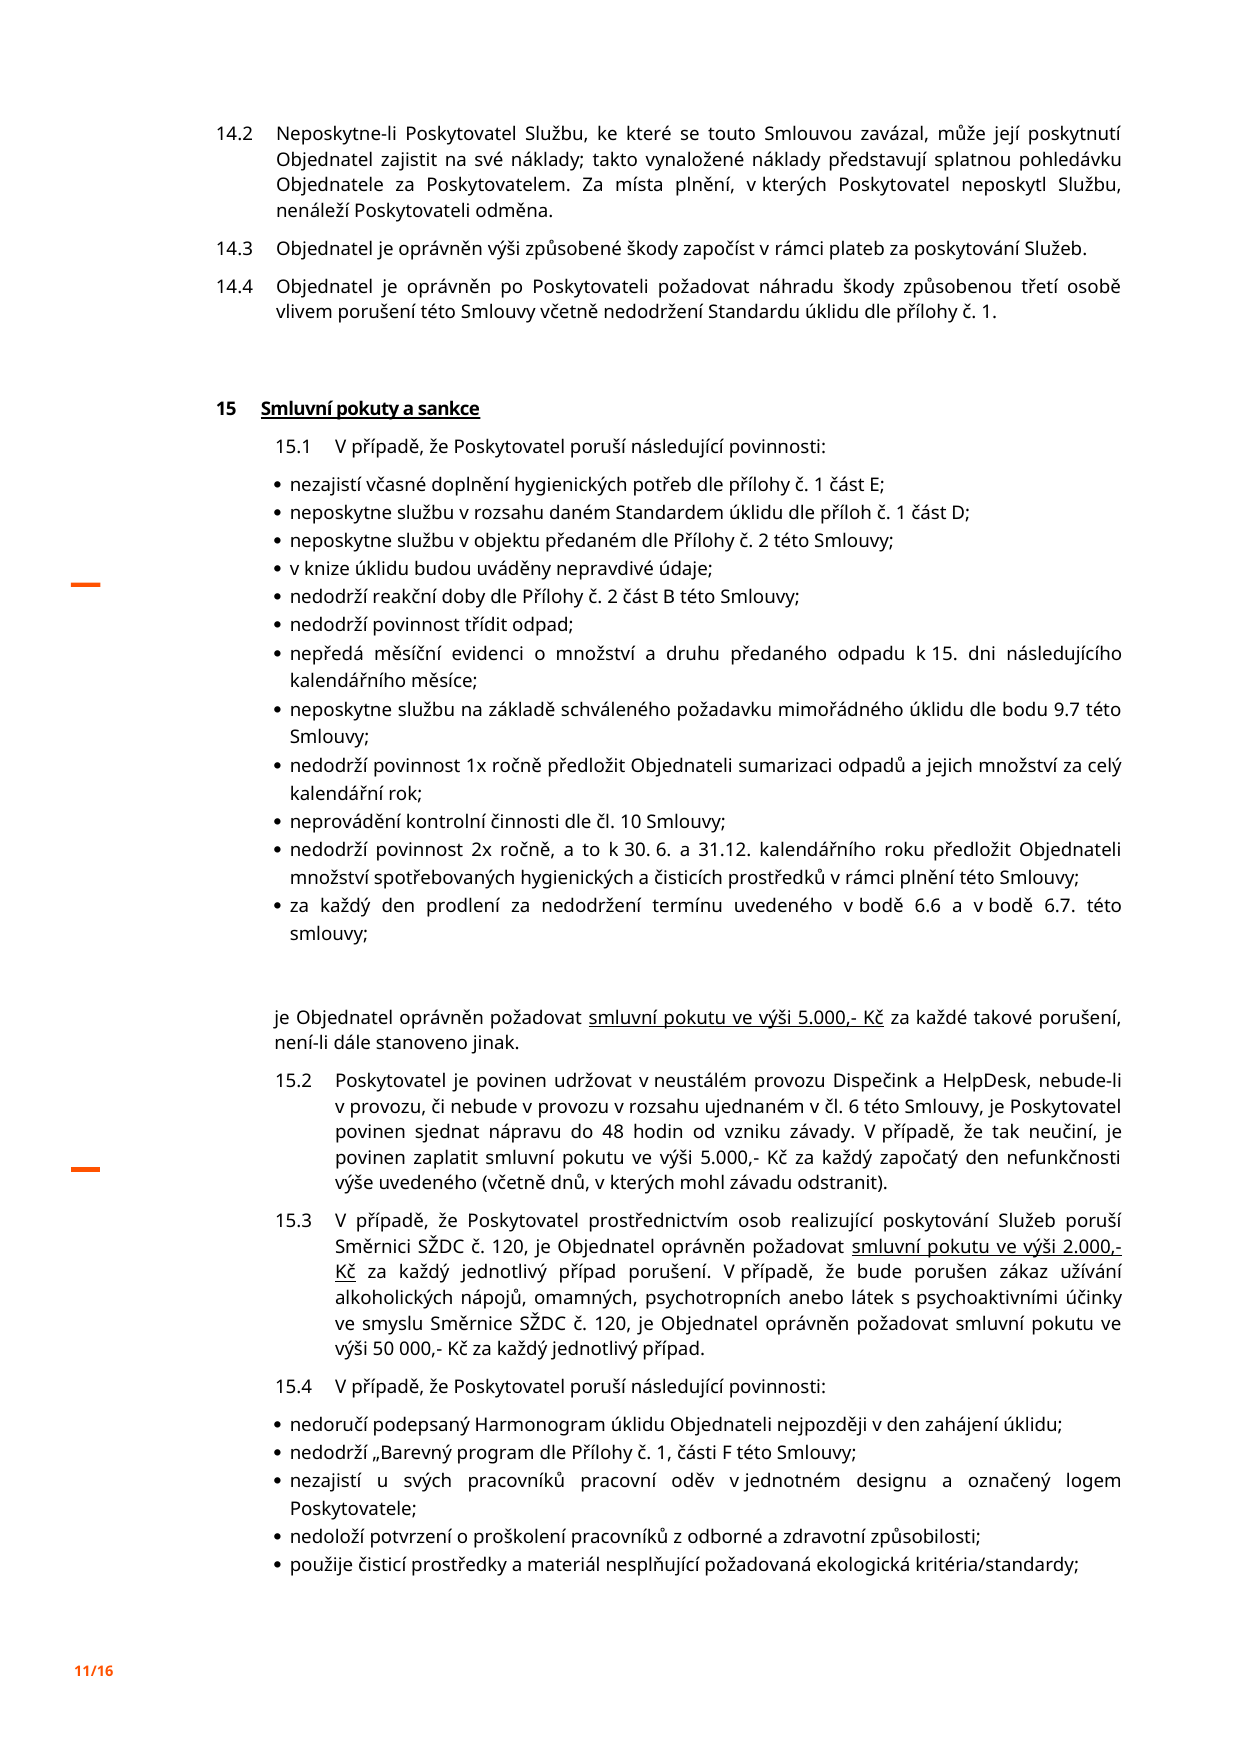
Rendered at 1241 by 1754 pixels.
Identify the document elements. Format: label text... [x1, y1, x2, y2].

text nepředá měsíční evidenci o množství a druhu předaného odpadu k 15. dni následujícího kalendářního měsíce; [274, 640, 1122, 693]
subtitle V případě, že Poskytovatel poruší následující povinnosti: [275, 434, 1122, 459]
subtitle Objednatel je oprávněn po Poskytovateli požadovat náhradu škody způsobenou třetí osobě vlivem porušení této Smlouvy včetně nedodržení Standardu úklidu dle přílohy č. 1. [216, 273, 1122, 324]
text neposkytne službu v objektu předaném dle Přílohy č. 2 této Smlouvy; [274, 528, 1122, 553]
text neposkytne službu v rozsahu daném Standardem úklidu dle příloh č. 1 část D; [274, 500, 1122, 525]
subtitle je Objednatel oprávněn požadovat smluvní pokutu ve výši 5.000,- Kč za každé takové porušení, není-li dále stanoveno jinak. [274, 1004, 1122, 1055]
subtitle Smluvní pokuty a sankce [216, 396, 1122, 421]
text nedoručí podepsaný Harmonogram úklidu Objednateli nejpozději v den zahájení úklidu; [274, 1411, 1122, 1437]
subtitle V případě, že Poskytovatel prostřednictvím osob realizující poskytování Služeb poruší Směrnici SŽDC č. 120, je Objednatel oprávněn požadovat smluvní pokutu ve výši 2.000,- Kč za každý jednotlivý případ porušení. V případě, že bude porušen zákaz užívání alkoholických nápojů, omamných, psychotropních anebo látek s psychoaktivními účinky ve smyslu Směrnice SŽDC č. 120, je Objednatel oprávněn požadovat smluvní pokutu ve výši 50 000,- Kč za každý jednotlivý případ. [275, 1208, 1122, 1361]
text nedodrží „Barevný program dle Přílohy č. 1, části F této Smlouvy; [274, 1439, 1122, 1465]
subtitle Neposkytne-li Poskytovatel Službu, ke které se touto Smlouvou zavázal, může její poskytnutí Objednatel zajistit na své náklady; takto vynaložené náklady představují splatnou pohledávku Objednatele za Poskytovatelem. Za místa plnění, v kterých Poskytovatel neposkytl Službu, nenáleží Poskytovateli odměna. [216, 121, 1122, 223]
text za každý den prodlení za nedodržení termínu uvedeného v bodě 6.6 a v bodě 6.7. této smlouvy; [274, 892, 1122, 946]
text nezajistí včasné doplnění hygienických potřeb dle přílohy č. 1 část E; [274, 472, 1122, 497]
text nedodrží povinnost 2x ročně, a to k 30. 6. a 31.12. kalendářního roku předložit Objednateli množství spotřebovaných hygienických a čisticích prostředků v rámci plnění této Smlouvy; [274, 836, 1122, 889]
subtitle Objednatel je oprávněn výši způsobené škody započíst v rámci plateb za poskytování Služeb. [216, 235, 1122, 261]
text nedoloží potvrzení o proškolení pracovníků z odborné a zdravotní způsobilosti; [274, 1523, 1122, 1549]
text neposkytne službu na základě schváleného požadavku mimořádného úklidu dle bodu 9.7 této Smlouvy; [274, 696, 1122, 749]
subtitle Poskytovatel je povinen udržovat v neustálém provozu Dispečink a HelpDesk, nebude-li v provozu, či nebude v provozu v rozsahu ujednaném v čl. 6 této Smlouvy, je Poskytovatel povinen sjednat nápravu do 48 hodin od vzniku závady. V případě, že tak neučiní, je povinen zaplatit smluvní pokutu ve výši 5.000,- Kč za každý započatý den nefunkčnosti výše uvedeného (včetně dnů, v kterých mohl závadu odstranit). [275, 1068, 1122, 1195]
text neprovádění kontrolní činnosti dle čl. 10 Smlouvy; [274, 808, 1122, 833]
text v knize úklidu budou uváděny nepravdivé údaje; [274, 556, 1122, 581]
text nedodrží reakční doby dle Přílohy č. 2 část B této Smlouvy; [274, 584, 1122, 609]
subtitle V případě, že Poskytovatel poruší následující povinnosti: [275, 1373, 1122, 1399]
text nedodrží povinnost třídit odpad; [274, 612, 1122, 637]
text použije čisticí prostředky a materiál nesplňující požadovaná ekologická kritéria/standardy; [274, 1551, 1122, 1577]
text nedodrží povinnost 1x ročně předložit Objednateli sumarizaci odpadů a jejich množství za celý kalendářní rok; [274, 752, 1122, 805]
text nezajistí u svých pracovníků pracovní oděv v jednotném designu a označený logem Poskytovatele; [274, 1467, 1122, 1521]
